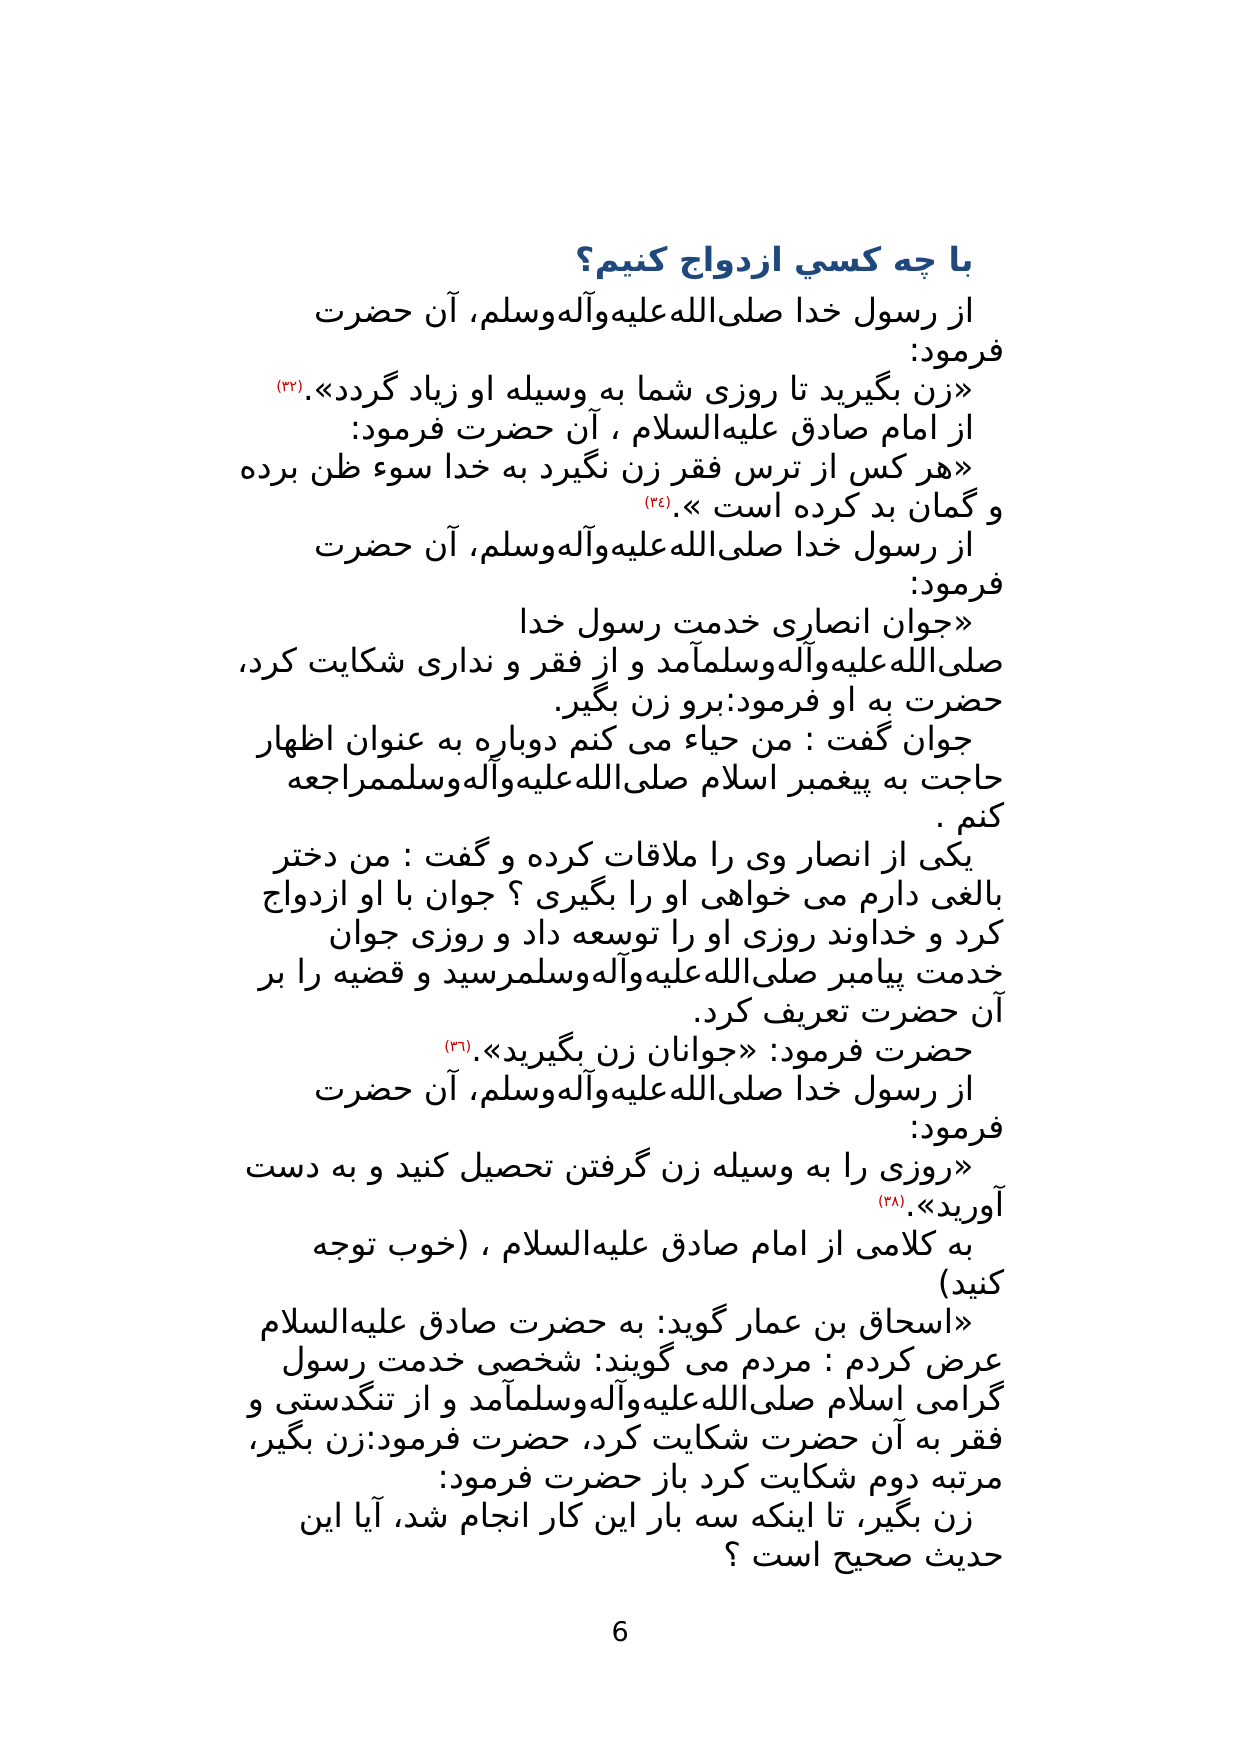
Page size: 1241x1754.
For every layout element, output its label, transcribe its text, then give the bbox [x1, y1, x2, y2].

text «اسحاق بن عمار گويد: به حضرت صادق عليه‌السلام عرض كردم : مردم مى گويند: شخصى خدمت رسول گرامى اسلام صلى‌الله‌عليه‌وآله‌وسلمآمد و از تنگدستى و فقر به آن حضرت شكايت كرد، حضرت فرمود:زن بگير، مرتبه دوم شكايت كرد باز حضرت فرمود: [236, 1302, 1004, 1496]
text به كلامى از امام صادق عليه‌السلام ، (خوب توجه كنيد) [236, 1224, 1004, 1302]
text از رسول خدا صلى‌الله‌عليه‌وآله‌وسلم، آن حضرت فرمود: [236, 1069, 1004, 1147]
text از امام صادق عليه‌السلام ، آن حضرت فرمود: [236, 408, 1004, 447]
text «زن بگيريد تا روزى شما به وسيله او زياد گردد».(٣٢) [236, 369, 1004, 408]
text جوان گفت : من حياء مى كنم دوباره به عنوان اظهار حاجت به پيغمبر اسلام صلى‌الله‌عليه‌وآله‌وسلممراجعه كنم . [236, 719, 1004, 836]
text يكى از انصار وى را ملاقات كرده و گفت : من دختر بالغى دارم مى خواهى او را بگيرى ؟ جوان با او ازدواج كرد و خداوند روزى او را توسعه داد و روزى جوان خدمت پيامبر صلى‌الله‌عليه‌وآله‌وسلمرسيد و قضيه را بر آن حضرت تعريف كرد. [236, 836, 1004, 1030]
text «هر كس از ترس فقر زن نگيرد به خدا سوء ظن برده و گمان بد كرده است ».(٣٤) [236, 447, 1004, 525]
text زن بگير، تا اينكه سه بار اين كار انجام شد، آيا اين حديث صحيح است ؟ [236, 1496, 1004, 1574]
text «روزى را به وسيله زن گرفتن تحصيل كنيد و به دست آوريد».(٣٨) [236, 1147, 1004, 1224]
subtitle با چه کسي ازدواج کنيم؟ [236, 241, 1004, 279]
text از رسول خدا صلى‌الله‌عليه‌وآله‌وسلم، آن حضرت فرمود: [236, 525, 1004, 603]
text از رسول خدا صلى‌الله‌عليه‌وآله‌وسلم، آن حضرت فرمود: [236, 292, 1004, 369]
text حضرت فرمود: «جوانان زن بگيريد».(٣٦) [236, 1030, 1004, 1069]
text «جوان انصارى خدمت رسول خدا صلى‌الله‌عليه‌وآله‌وسلمآمد و از فقر و ندارى شكايت كرد، حضرت به او فرمود:برو زن بگير. [236, 603, 1004, 719]
